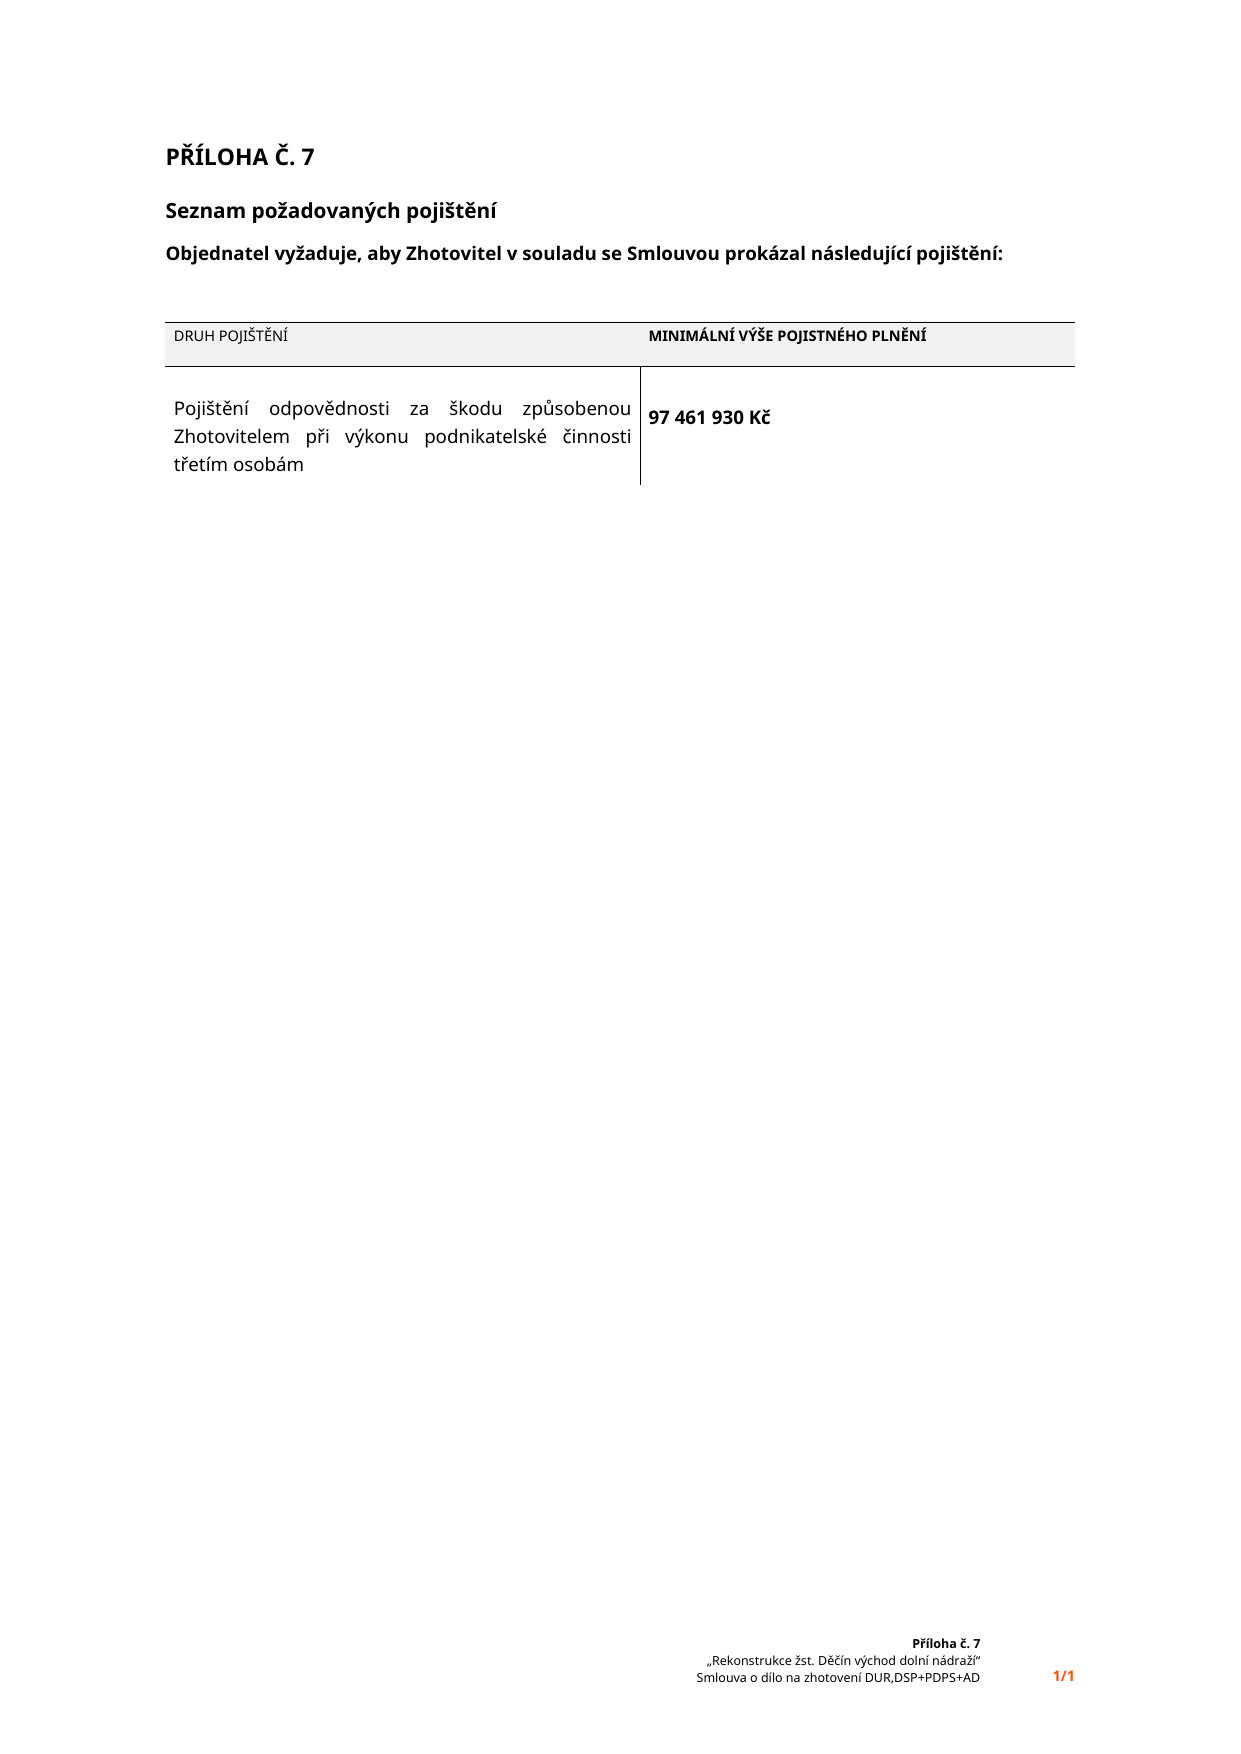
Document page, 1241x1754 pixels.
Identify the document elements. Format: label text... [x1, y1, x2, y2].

table_header DRUH POJIŠTĚNÍ [165, 323, 640, 366]
table_header MINIMÁLNÍ VÝŠE POJISTNÉHO PLNĚNÍ [640, 323, 1075, 366]
text Příloha č. 7 [165, 141, 1075, 173]
table_cell Pojištění odpovědnosti za škodu způsobenou Zhotovitelem při výkonu podnikatelské činnosti třetím osobám [165, 367, 640, 484]
text Objednatel vyžaduje, aby Zhotovitel v souladu se Smlouvou prokázal následující pojištění: [165, 240, 1075, 266]
table_cell 97 461 930 Kč [641, 367, 1075, 484]
text Seznam požadovaných pojištění [165, 197, 1075, 225]
